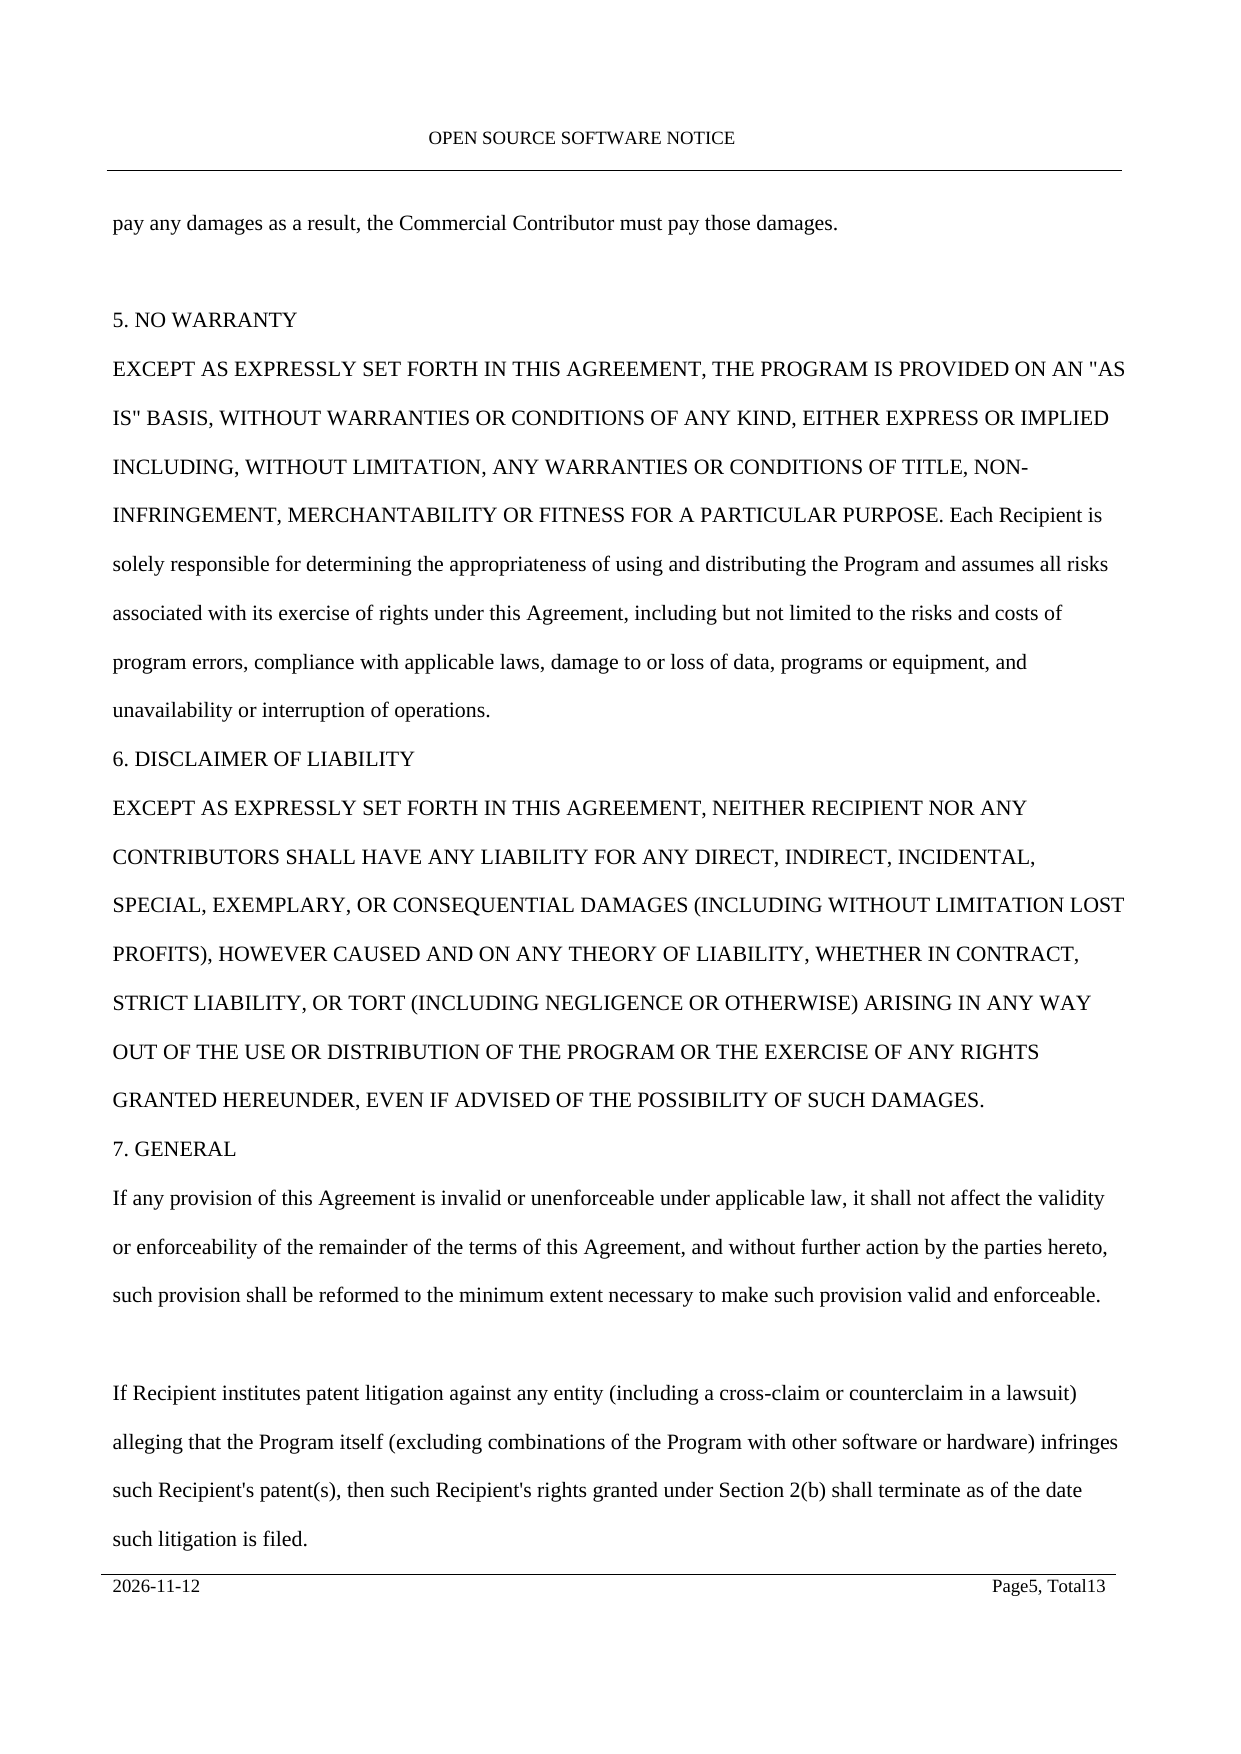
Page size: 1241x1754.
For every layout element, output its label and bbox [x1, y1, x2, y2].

text [112, 206, 1128, 1555]
